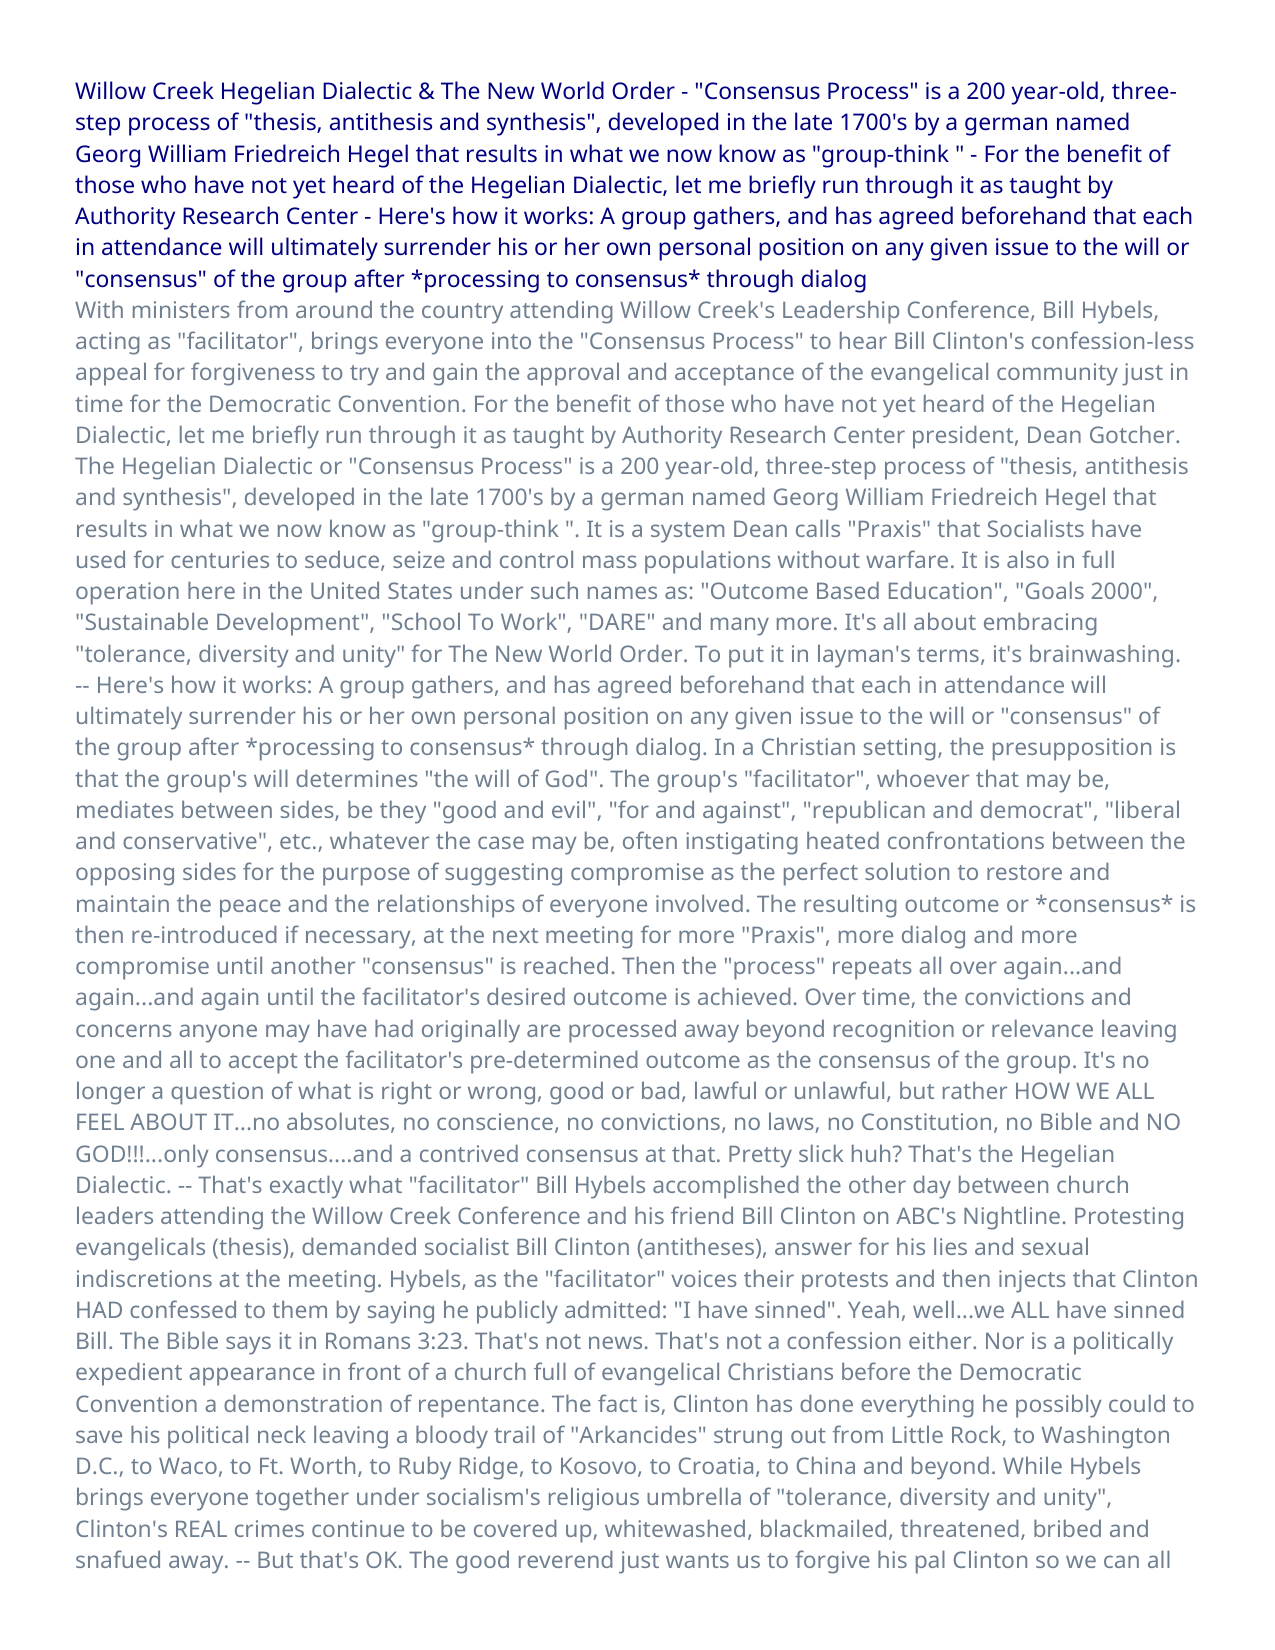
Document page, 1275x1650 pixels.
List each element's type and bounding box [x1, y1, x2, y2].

text [75, 75, 1200, 1575]
